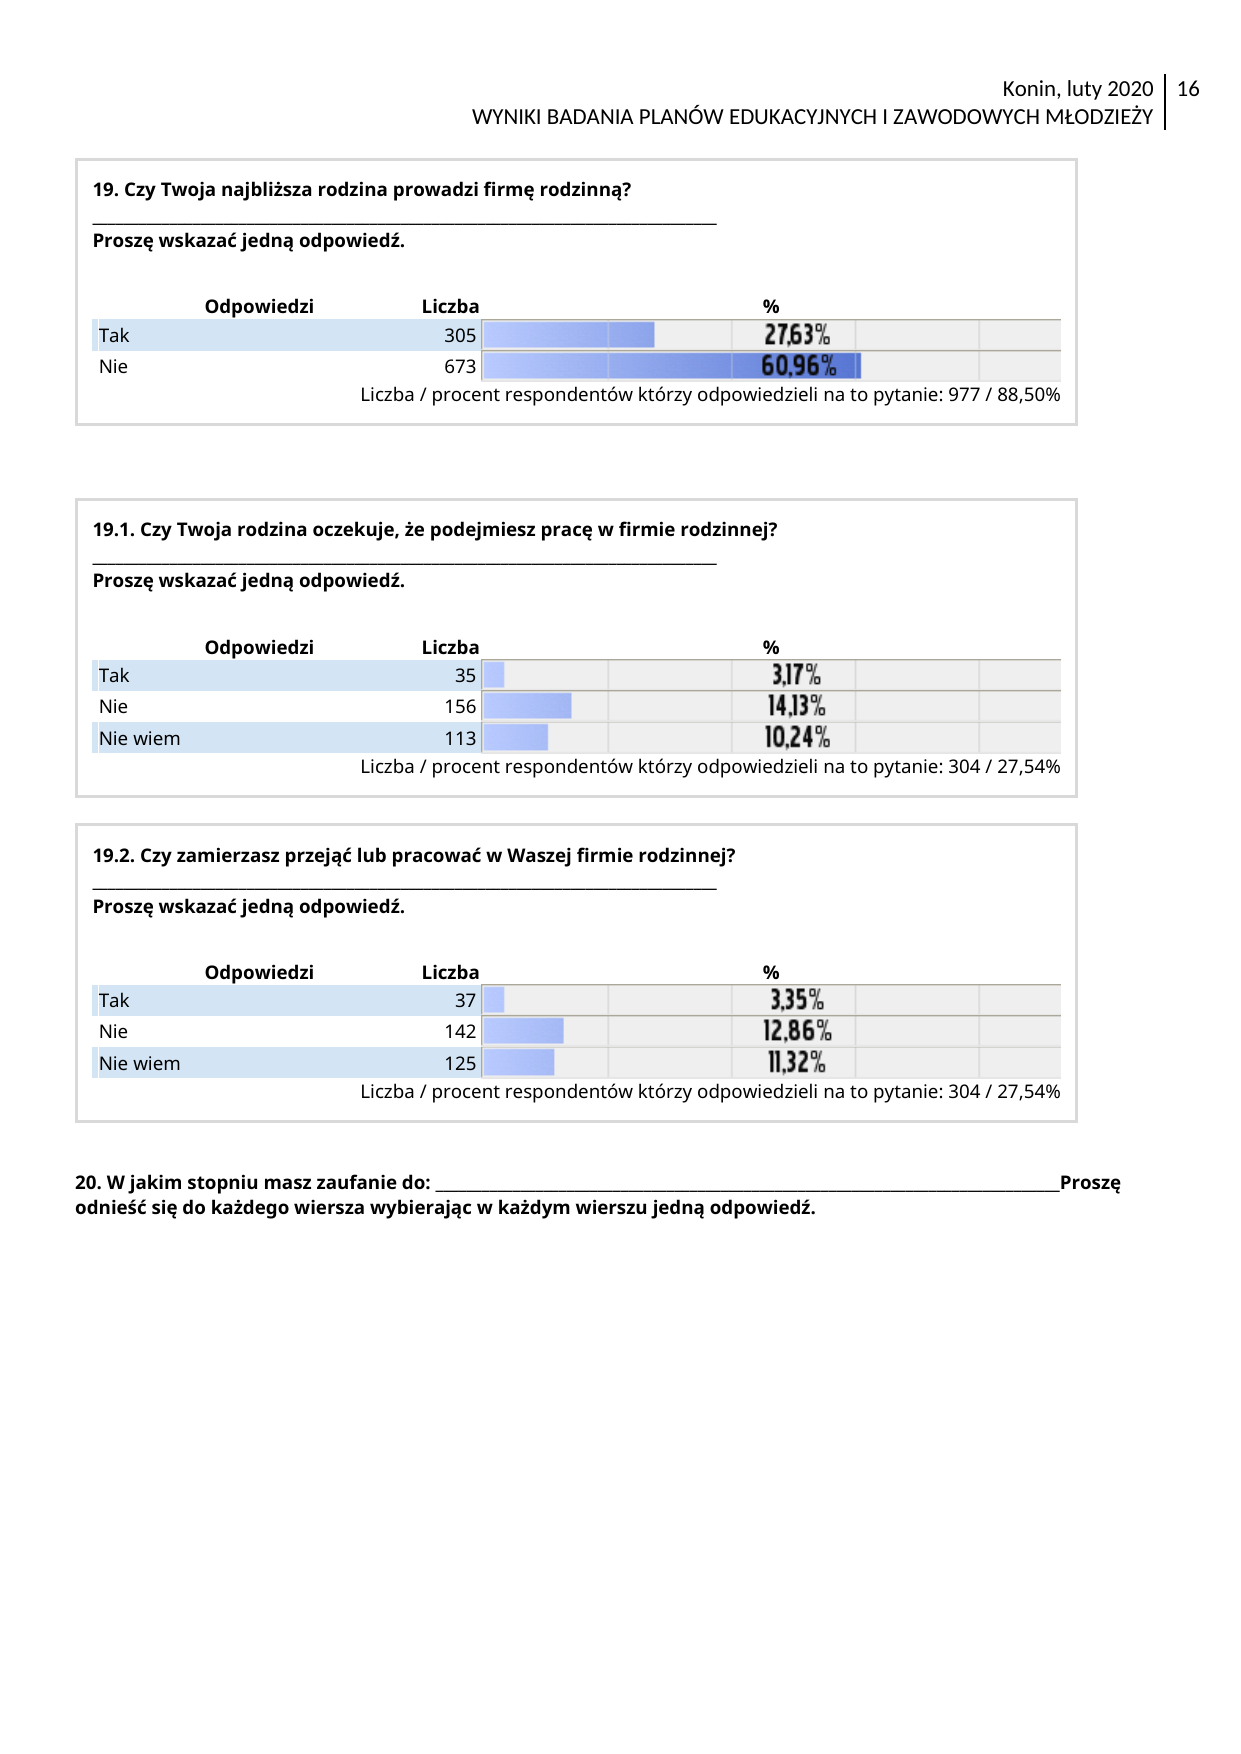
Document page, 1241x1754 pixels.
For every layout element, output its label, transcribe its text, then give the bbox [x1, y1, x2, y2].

picture [481, 319, 1061, 382]
table_header [78, 826, 1075, 1119]
picture [481, 659, 1061, 754]
table_header [78, 161, 1075, 423]
text 20. W jakim stopniu masz zaufanie do: _________________________________________________________________________________Proszę odnieść się do każdego wiersza wybierając w każdym wierszu jedną odpowiedź. [75, 1169, 1165, 1220]
table_header [78, 501, 1075, 794]
picture [481, 984, 1061, 1079]
